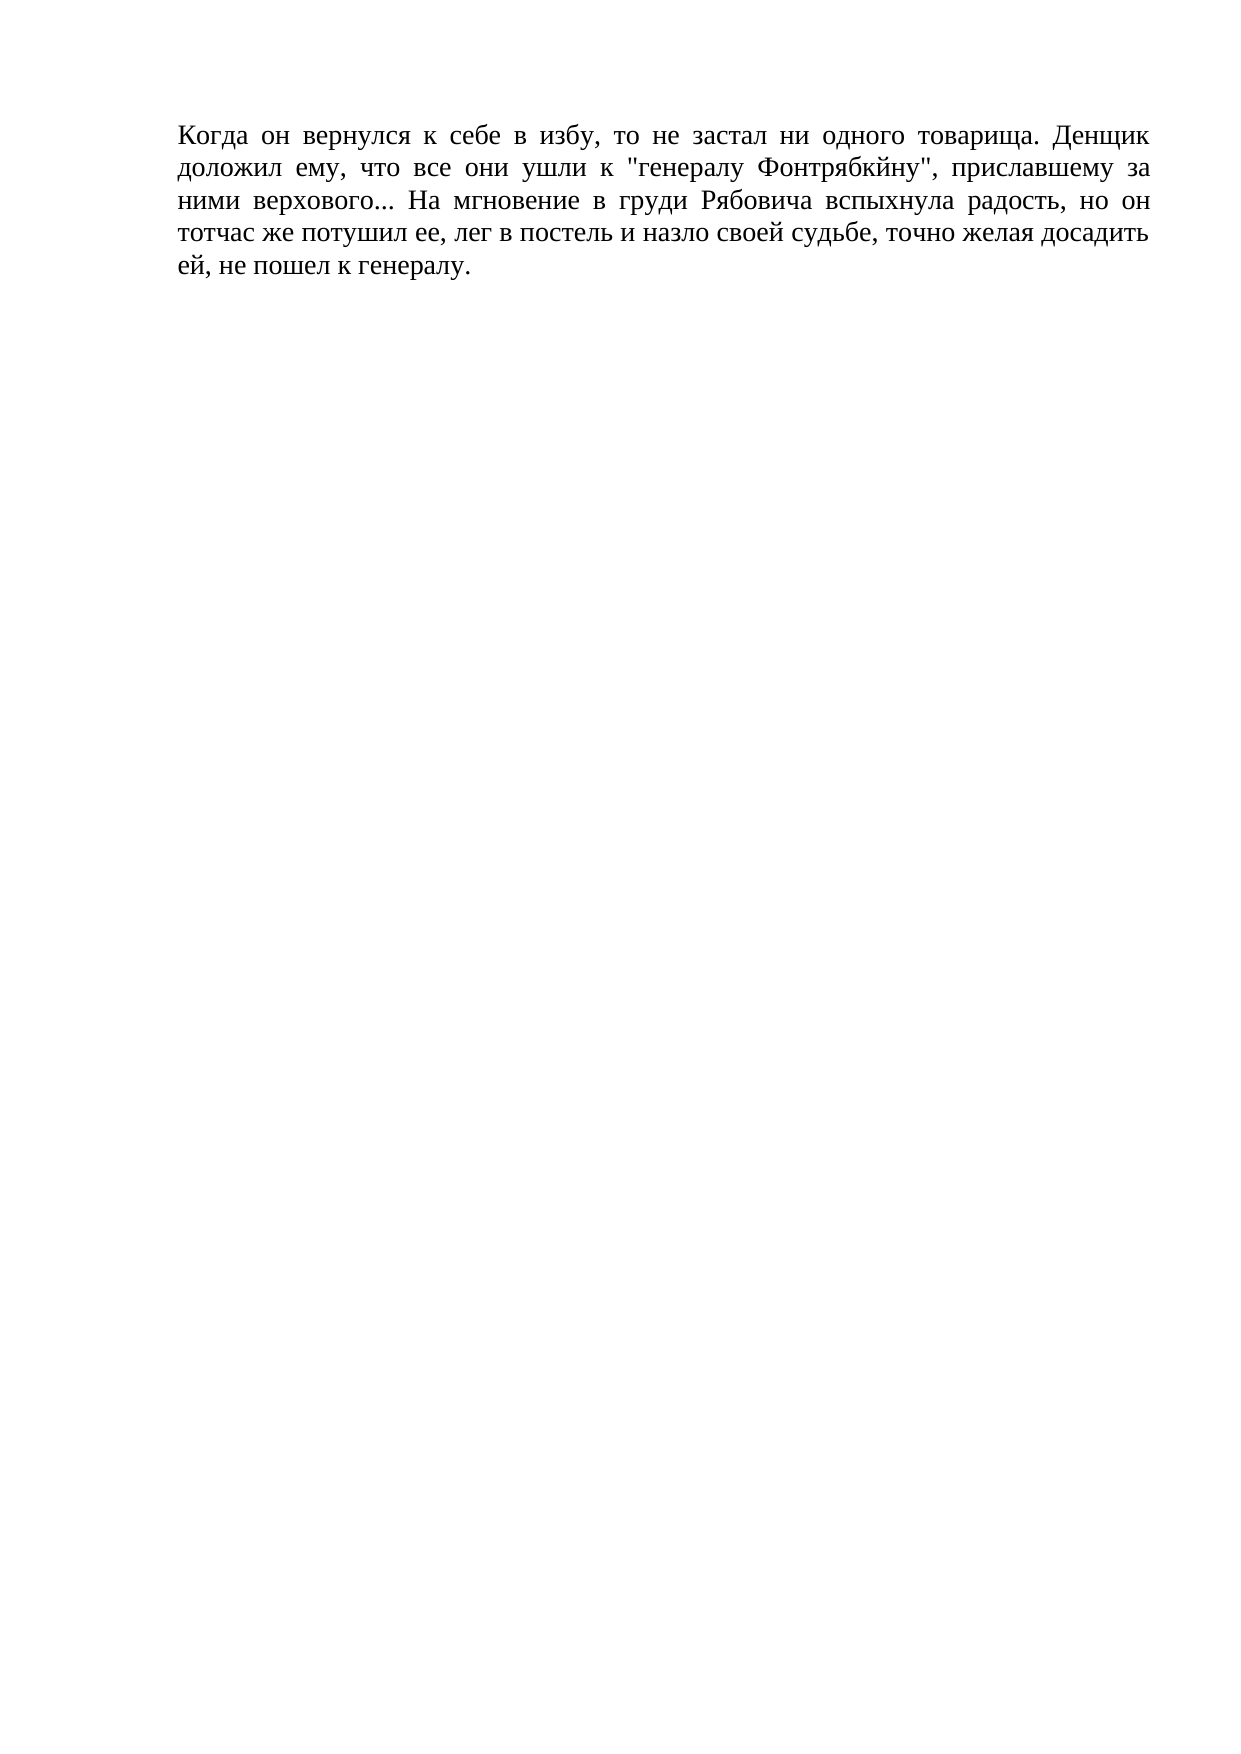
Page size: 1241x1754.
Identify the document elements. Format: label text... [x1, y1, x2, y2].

text Когда он вернулся к себе в избу, то не застал ни одного товарища. Денщик доложил ему, что все они ушли к "генералу Фонтрябкйну", приславшему за ними верхового... На мгновение в груди Рябовича вспыхнула радость, но он тотчас же потушил ее, лег в постель и назло своей судьбе, точно желая досадить ей, не пошел к генералу. [177, 118, 1152, 280]
